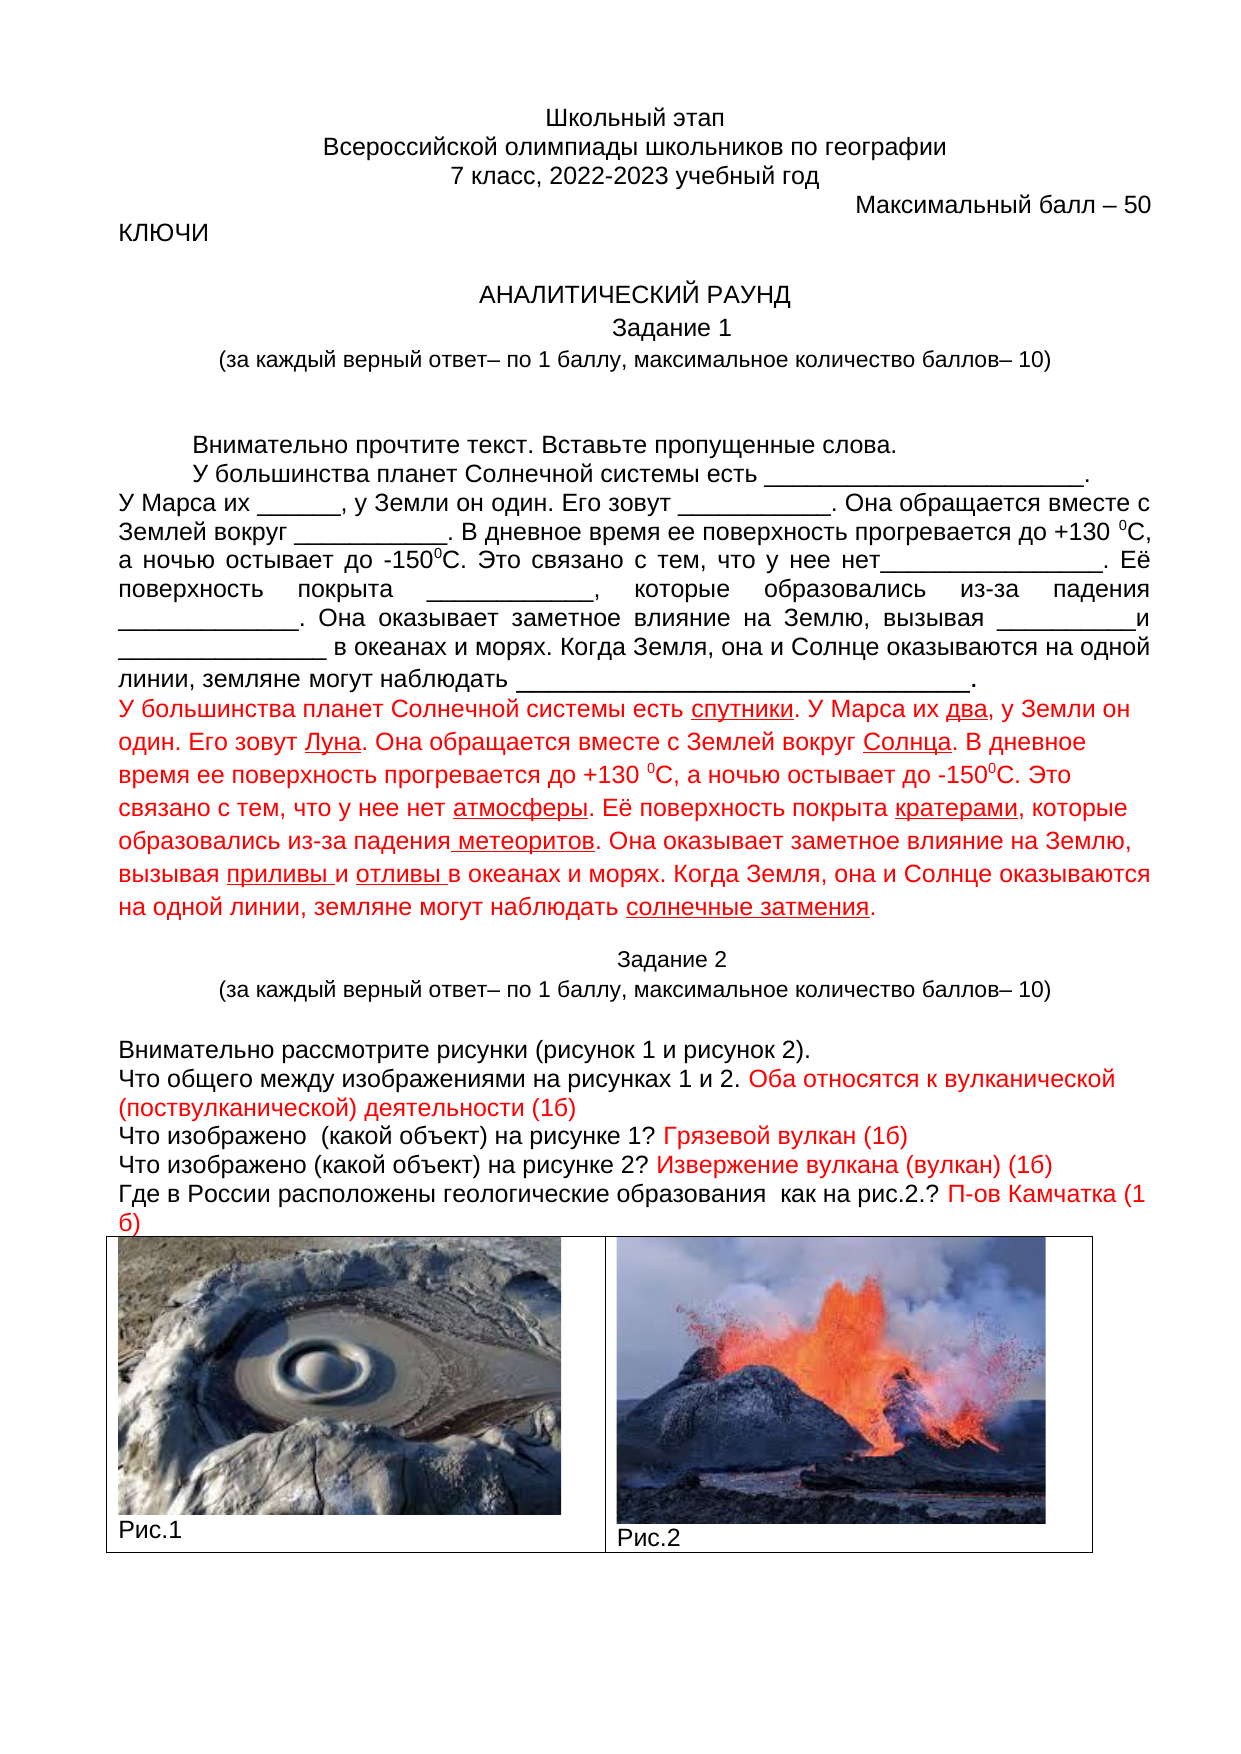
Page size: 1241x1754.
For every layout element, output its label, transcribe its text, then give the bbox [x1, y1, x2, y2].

text Внимательно рассмотрите рисунки (рисунок 1 и рисунок 2). [118, 1035, 1152, 1064]
table_header Рис.1 [107, 1237, 605, 1552]
text У большинства планет Солнечной системы есть спутники. У Марса их два, у Земли он один. Его зовут Луна. Она обращается вместе с Землей вокруг Солнца. В дневное время ее поверхность прогревается до +130 0С, а ночью остывает до -1500С. Это связано с тем, что у нее нет атмосферы. Её поверхность покрыта кратерами, которые образовались из-за падения метеоритов. Она оказывает заметное влияние на Землю, вызывая приливы и отливы в океанах и морях. Когда Земля, она и Солнце оказываются на одной линии, земляне могут наблюдать солнечные затмения. [118, 694, 1152, 921]
text Задание 1 [118, 313, 1152, 342]
text У большинства планет Солнечной системы есть _______________________. [118, 459, 1152, 488]
text У Марса их ______, у Земли он один. Его зовут ___________. Она обращается вместе с Землей вокруг ___________. В дневное время ее поверхность прогревается до +130 0С, а ночью остывает до -1500С. Это связано с тем, что у нее нет________________. Её поверхность покрыта ____________, которые образовались из-за падения _____________. Она оказывает заметное влияние на Землю, вызывая __________и _______________ в океанах и морях. Когда Земля, она и Солнце оказываются на одной линии, земляне могут наблюдать ____________________________. [118, 488, 1152, 694]
text АНАЛИТИЧЕСКИЙ РАУНД [118, 280, 1152, 309]
picture [616, 1237, 1046, 1524]
picture [118, 1237, 562, 1515]
text Где в России расположены геологические образования как на рис.2.? П-ов Камчатка (1 б) [118, 1179, 1152, 1236]
text Школьный этап [118, 103, 1152, 132]
text Всероссийской олимпиады школьников по географии [118, 132, 1152, 161]
table_header Рис.2 [606, 1237, 1092, 1552]
text Что общего между изображениями на рисунках 1 и 2. Оба относятся к вулканической (поствулканической) деятельности (1б) [118, 1064, 1152, 1121]
text Задание 2 [118, 946, 1152, 972]
text Что изображено (какой объект) на рисунке 2? Извержение вулкана (вулкан) (1б) [118, 1150, 1152, 1179]
text Максимальный балл – 50 [118, 190, 1152, 218]
text КЛЮЧИ [118, 218, 1152, 247]
text (за каждый верный ответ– по 1 баллу, максимальное количество баллов– 10) [118, 346, 1152, 373]
text (за каждый верный ответ– по 1 баллу, максимальное количество баллов– 10) [118, 976, 1152, 1002]
text Внимательно прочтите текст. Вставьте пропущенные слова. [118, 430, 1152, 459]
text Что изображено (какой объект) на рисунке 1? Грязевой вулкан (1б) [118, 1121, 1152, 1150]
text 7 класс, 2022-2023 учебный год [118, 161, 1152, 190]
